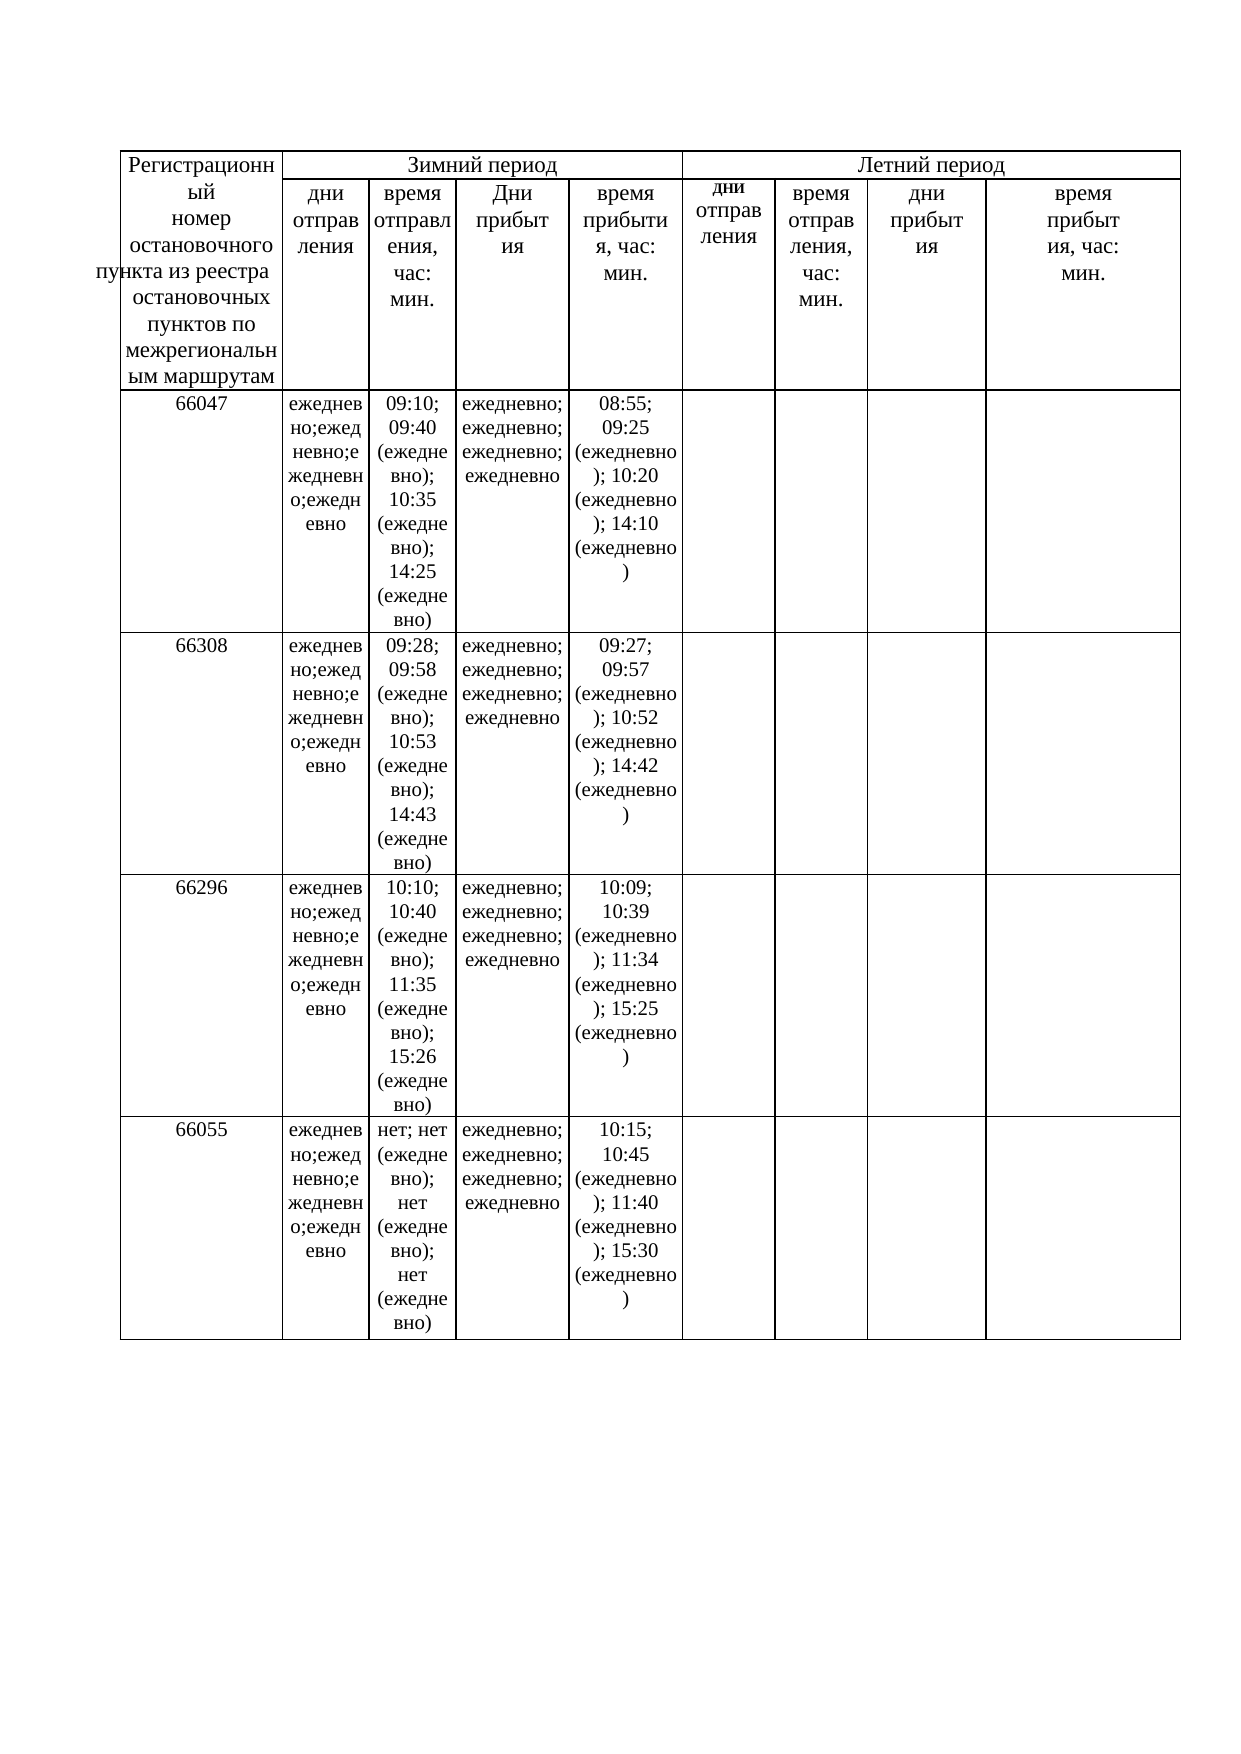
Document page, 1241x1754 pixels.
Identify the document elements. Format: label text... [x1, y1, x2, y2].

table_cell ежедневно;ежедневно;ежедневно;ежедневно [283, 875, 368, 1116]
table_cell 10:10; 10:40 (ежедневно); 11:35 (ежедневно); 15:26 (ежедневно) [370, 875, 455, 1116]
table_cell дни отправ ления [283, 180, 368, 389]
table_cell [987, 1117, 1180, 1339]
table_cell ежедневно;ежедневно;ежедневно;ежедневно [283, 391, 368, 631]
table_cell [868, 875, 985, 1116]
table_cell ДНИ отправ ления [683, 180, 774, 389]
table_cell [868, 1117, 985, 1339]
table_cell [776, 1117, 867, 1339]
table_cell время прибыти я, час: мин. [570, 180, 682, 389]
table_cell ежедневно;ежедневно;ежедневно;ежедневно [283, 633, 368, 874]
table_cell [868, 633, 985, 874]
table_cell [776, 391, 867, 631]
table_cell 09:10; 09:40 (ежедневно); 10:35 (ежедневно); 14:25 (ежедневно) [370, 391, 455, 631]
table_cell дни прибыт ия [868, 180, 985, 389]
table_cell Дни прибыт ия [457, 180, 568, 389]
table_cell [987, 633, 1180, 874]
table_cell [987, 391, 1180, 631]
table_cell [683, 391, 774, 631]
table_cell 09:27; 09:57 (ежедневно); 10:52 (ежедневно); 14:42 (ежедневно) [570, 633, 682, 874]
table_cell нет; нет (ежедневно); нет (ежедневно); нет (ежедневно) [370, 1117, 455, 1339]
table_cell ежедневно;ежедневно;ежедневно;ежедневно [457, 391, 568, 631]
table_cell [776, 633, 867, 874]
table_cell время отправл ения, час: мин. [370, 180, 455, 389]
table_cell [868, 391, 985, 631]
table_cell 66308 [121, 633, 282, 874]
table_header Зимний период [283, 152, 682, 178]
table_cell ежедневно;ежедневно;ежедневно;ежедневно [457, 1117, 568, 1339]
table_cell 66055 [121, 1117, 282, 1339]
table_cell 10:09; 10:39 (ежедневно); 11:34 (ежедневно); 15:25 (ежедневно) [570, 875, 682, 1116]
table_cell [683, 633, 774, 874]
table_header Летний период [683, 152, 1180, 178]
table_cell ежедневно;ежедневно;ежедневно;ежедневно [457, 633, 568, 874]
table_cell [683, 875, 774, 1116]
table_header Регистрационный номер остановочного пункта из реестра остановочных пунктов по межрегиональным маршрутам регулярных перевозок [121, 152, 282, 389]
table_cell [683, 1117, 774, 1339]
table_cell 66296 [121, 875, 282, 1116]
table_cell 10:15; 10:45 (ежедневно); 11:40 (ежедневно); 15:30 (ежедневно) [570, 1117, 682, 1339]
table_cell время отправ ления, час: мин. [776, 180, 867, 389]
table_cell 08:55; 09:25 (ежедневно); 10:20 (ежедневно); 14:10 (ежедневно) [570, 391, 682, 631]
table_cell ежедневно;ежедневно;ежедневно;ежедневно [283, 1117, 368, 1339]
table_cell 66047 [121, 391, 282, 631]
table_cell время прибыт ия, час: мин. [987, 180, 1180, 389]
table_cell 09:28; 09:58 (ежедневно); 10:53 (ежедневно); 14:43 (ежедневно) [370, 633, 455, 874]
table_cell ежедневно;ежедневно;ежедневно;ежедневно [457, 875, 568, 1116]
table_cell [776, 875, 867, 1116]
table_cell [987, 875, 1180, 1116]
